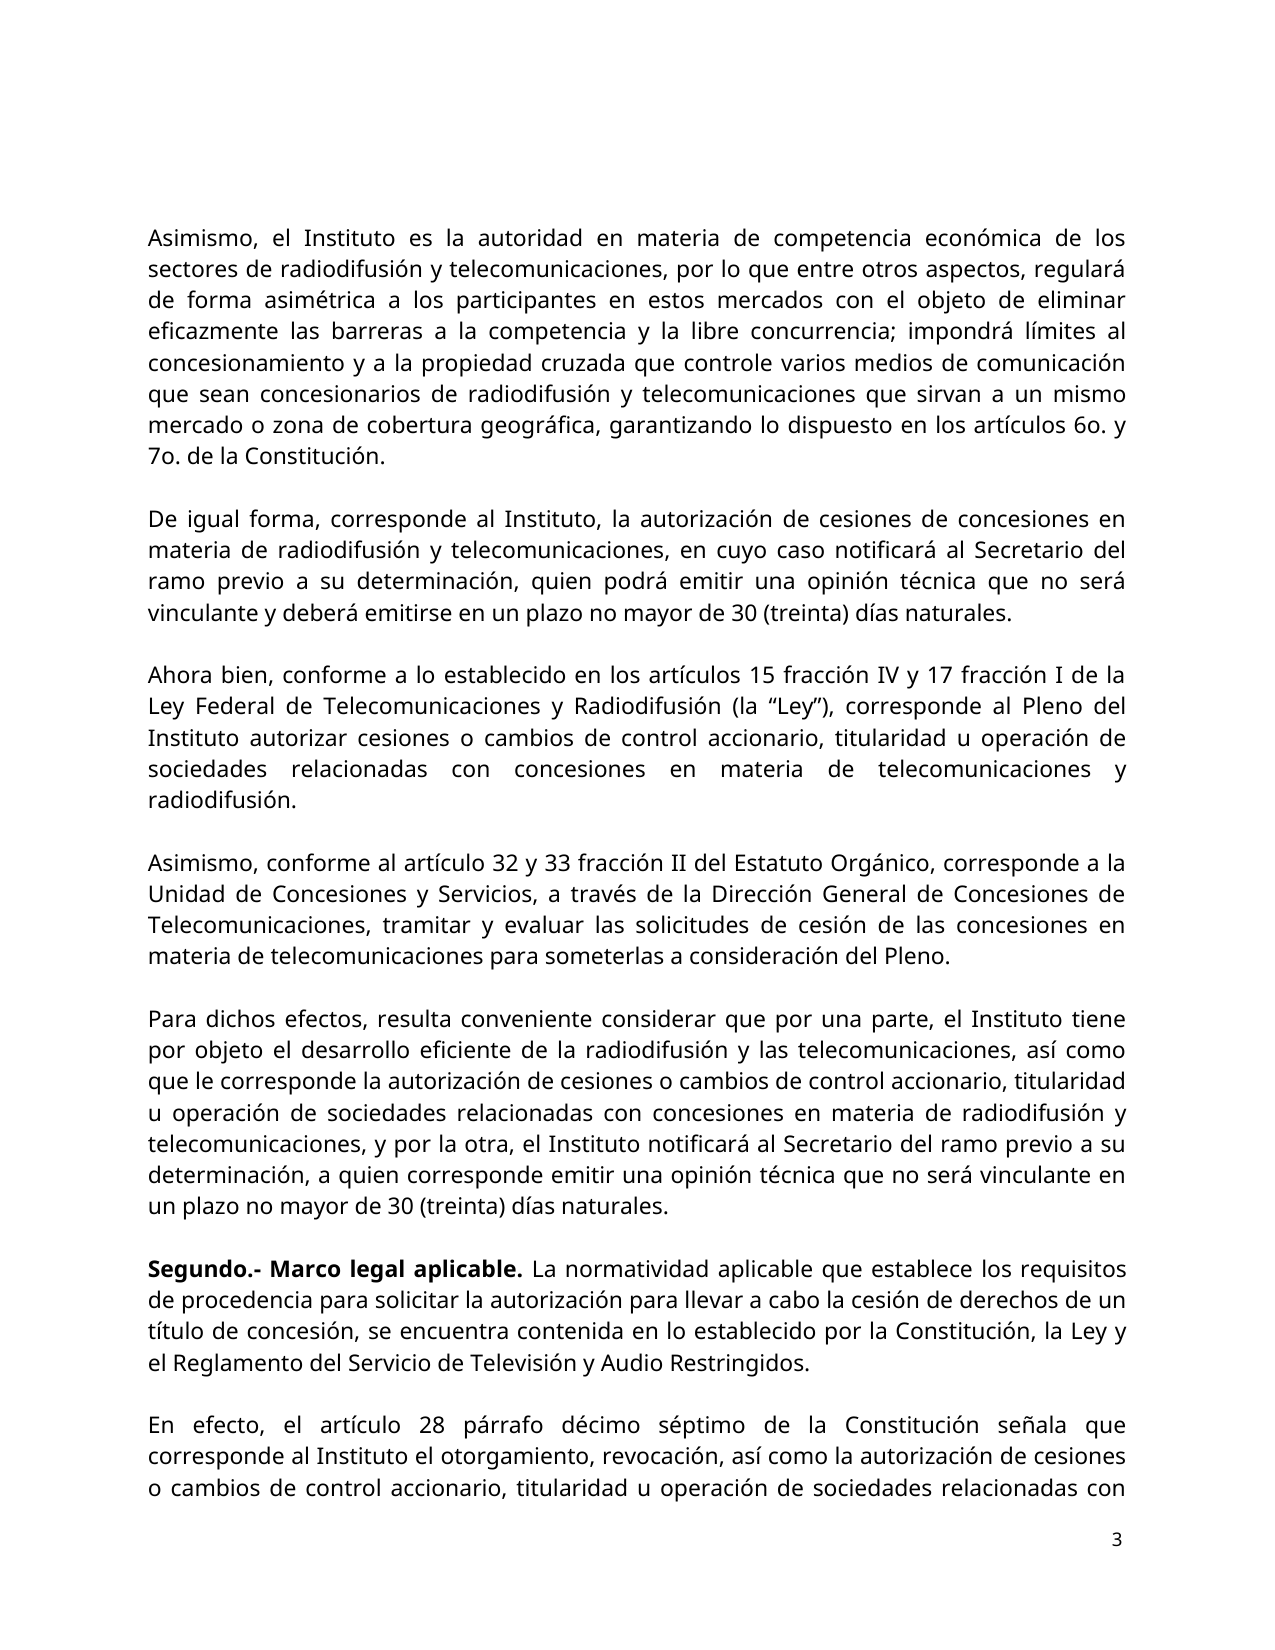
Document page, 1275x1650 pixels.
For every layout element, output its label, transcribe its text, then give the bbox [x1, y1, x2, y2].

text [148, 1409, 1127, 1503]
text Asimismo, el Instituto es la autoridad en materia de competencia económica de los sectores de radiodifusión y telecomunicaciones, por lo que entre otros aspectos, regulará de forma asimétrica a los participantes en estos mercados con el objeto de eliminar eficazmente las barreras a la competencia y la libre concurrencia; impondrá límites al concesionamiento y a la propiedad cruzada que controle varios medios de comunicación que sean concesionarios de radiodifusión y telecomunicaciones que sirvan a un mismo mercado o zona de cobertura geográfica, garantizando lo dispuesto en los artículos 6o. y 7o. de la Constitución. [148, 222, 1127, 472]
text Asimismo, conforme al artículo 32 y 33 fracción II del Estatuto Orgánico, corresponde a la Unidad de Concesiones y Servicios, a través de la Dirección General de Concesiones de Telecomunicaciones, tramitar y evaluar las solicitudes de cesión de las concesiones en materia de telecomunicaciones para someterlas a consideración del Pleno. [148, 847, 1127, 972]
text Ahora bien, conforme a lo establecido en los artículos 15 fracción IV y 17 fracción I de la Ley Federal de Telecomunicaciones y Radiodifusión (la “Ley”), corresponde al Pleno del Instituto autorizar cesiones o cambios de control accionario, titularidad u operación de sociedades relacionadas con concesiones en materia de telecomunicaciones y radiodifusión. [148, 659, 1127, 815]
text Para dichos efectos, resulta conveniente considerar que por una parte, el Instituto tiene por objeto el desarrollo eficiente de la radiodifusión y las telecomunicaciones, así como que le corresponde la autorización de cesiones o cambios de control accionario, titularidad u operación de sociedades relacionadas con concesiones en materia de radiodifusión y telecomunicaciones, y por la otra, el Instituto notificará al Secretario del ramo previo a su determinación, a quien corresponde emitir una opinión técnica que no será vinculante en un plazo no mayor de 30 (treinta) días naturales. [148, 1003, 1127, 1222]
text De igual forma, corresponde al Instituto, la autorización de cesiones de concesiones en materia de radiodifusión y telecomunicaciones, en cuyo caso notificará al Secretario del ramo previo a su determinación, quien podrá emitir una opinión técnica que no será vinculante y deberá emitirse en un plazo no mayor de 30 (treinta) días naturales. [148, 503, 1127, 628]
text Segundo.- Marco legal aplicable. La normatividad aplicable que establece los requisitos de procedencia para solicitar la autorización para llevar a cabo la cesión de derechos de un título de concesión, se encuentra contenida en lo establecido por la Constitución, la Ley y el Reglamento del Servicio de Televisión y Audio Restringidos. [148, 1253, 1127, 1378]
